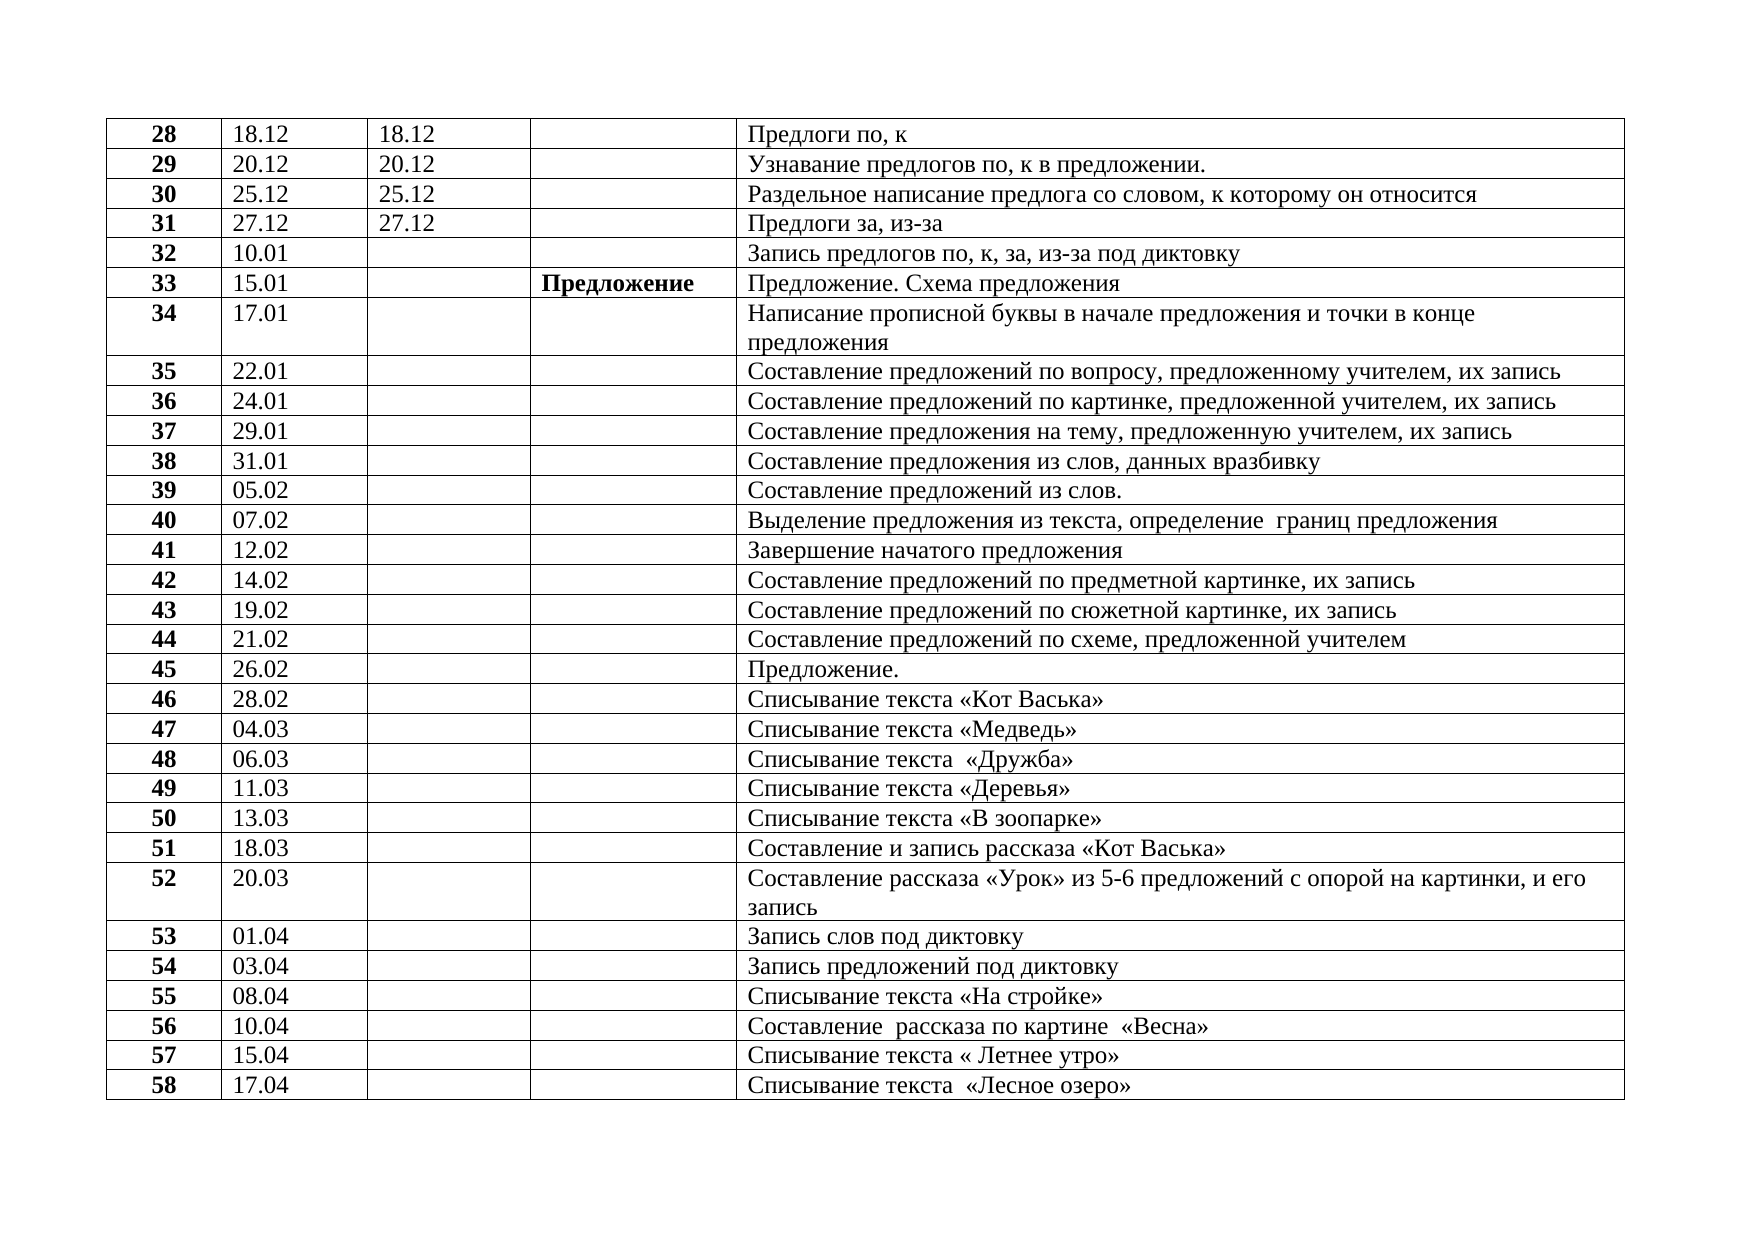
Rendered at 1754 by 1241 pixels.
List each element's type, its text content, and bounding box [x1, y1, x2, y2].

table_cell Написание прописной буквы в начале предложения и точки в конце предложения [737, 298, 1624, 355]
table_cell [368, 595, 530, 623]
table_cell [368, 981, 530, 1010]
table_cell [368, 863, 530, 920]
table_cell [368, 921, 530, 950]
table_cell [531, 446, 736, 474]
table_cell [368, 625, 530, 653]
table_cell Составление предложений по предметной картинке, их запись [737, 565, 1624, 594]
table_cell 54 [107, 951, 221, 980]
table_cell Предлоги за, из-за [737, 209, 1624, 237]
table_cell [531, 744, 736, 772]
table_cell [531, 386, 736, 415]
table_cell [368, 833, 530, 862]
table_cell [531, 149, 736, 178]
table_cell 55 [107, 981, 221, 1010]
table_cell Предложение. [737, 654, 1624, 683]
table_cell [531, 476, 736, 504]
table_cell [531, 505, 736, 534]
table_cell [368, 744, 530, 772]
table_cell 20.03 [222, 863, 367, 920]
table_cell 17.04 [222, 1070, 367, 1099]
table_cell 53 [107, 921, 221, 950]
table_cell 17.01 [222, 298, 367, 355]
table_cell 35 [107, 356, 221, 385]
table_cell 29.01 [222, 416, 367, 445]
table_cell 01.04 [222, 921, 367, 950]
table_cell 18.12 [222, 119, 367, 148]
table_cell Составление предложений по сюжетной картинке, их запись [737, 595, 1624, 623]
table_cell [531, 833, 736, 862]
table_cell Узнавание предлогов по, к в предложении. [737, 149, 1624, 178]
table_cell [368, 774, 530, 802]
table_cell Завершение начатого предложения [737, 535, 1624, 564]
table_cell 10.01 [222, 238, 367, 267]
table_cell Составление предложения из слов, данных вразбивку [737, 446, 1624, 474]
table_cell 03.04 [222, 951, 367, 980]
table_cell Составление предложений по вопросу, предложенному учителем, их запись [737, 356, 1624, 385]
table_cell [531, 416, 736, 445]
table_cell 28 [107, 119, 221, 148]
table_cell 33 [107, 268, 221, 297]
table_cell 11.03 [222, 774, 367, 802]
table_cell 26.02 [222, 654, 367, 683]
table_cell Выделение предложения из текста, определение границ предложения [737, 505, 1624, 534]
table_cell [531, 209, 736, 237]
table_cell 25.12 [222, 179, 367, 207]
table_cell [531, 1011, 736, 1039]
table_cell [531, 298, 736, 355]
table_cell [531, 654, 736, 683]
table_cell 34 [107, 298, 221, 355]
table_cell [368, 803, 530, 832]
table_cell Запись предлогов по, к, за, из-за под диктовку [737, 238, 1624, 267]
table_cell Раздельное написание предлога со словом, к которому он относится [737, 179, 1624, 207]
table_cell [368, 1041, 530, 1069]
table_cell [531, 714, 736, 743]
table_cell [368, 654, 530, 683]
table_cell 51 [107, 833, 221, 862]
table_cell [368, 505, 530, 534]
table_cell 20.12 [368, 149, 530, 178]
table_cell 18.03 [222, 833, 367, 862]
table_cell [531, 1070, 736, 1099]
table_cell Составление предложений по картинке, предложенной учителем, их запись [737, 386, 1624, 415]
table_cell [531, 356, 736, 385]
table_cell 45 [107, 654, 221, 683]
table_cell 25.12 [368, 179, 530, 207]
table_cell 06.03 [222, 744, 367, 772]
table_cell Списывание текста «Деревья» [737, 774, 1624, 802]
table_cell [531, 535, 736, 564]
table_cell Списывание текста « Летнее утро» [737, 1041, 1624, 1069]
table_cell 28.02 [222, 684, 367, 713]
table_cell 04.03 [222, 714, 367, 743]
table_cell [368, 386, 530, 415]
table_cell Списывание текста «Кот Васька» [737, 684, 1624, 713]
table_cell 49 [107, 774, 221, 802]
table_cell 14.02 [222, 565, 367, 594]
table_cell Списывание текста «В зоопарке» [737, 803, 1624, 832]
table_cell 07.02 [222, 505, 367, 534]
table_cell Запись слов под диктовку [737, 921, 1624, 950]
table_cell 32 [107, 238, 221, 267]
table_cell Предлоги по, к [737, 119, 1624, 148]
table_cell 36 [107, 386, 221, 415]
table_cell Списывание текста «Дружба» [737, 744, 1624, 772]
table_cell 41 [107, 535, 221, 564]
table_cell 20.12 [222, 149, 367, 178]
table_cell 27.12 [222, 209, 367, 237]
table_cell [531, 179, 736, 207]
table_cell [368, 535, 530, 564]
table_cell [368, 446, 530, 474]
table_cell Составление и запись рассказа «Кот Васька» [737, 833, 1624, 862]
table_cell [531, 684, 736, 713]
table_cell Составление рассказа по картине «Весна» [737, 1011, 1624, 1039]
table_cell [368, 1070, 530, 1099]
table_cell [368, 565, 530, 594]
table_cell [368, 298, 530, 355]
table_cell 10.04 [222, 1011, 367, 1039]
table_cell Предложение [531, 268, 736, 297]
table_cell 13.03 [222, 803, 367, 832]
table_cell Запись предложений под диктовку [737, 951, 1624, 980]
table_cell 39 [107, 476, 221, 504]
table_cell 46 [107, 684, 221, 713]
table_cell [531, 595, 736, 623]
table_cell [531, 951, 736, 980]
table_cell 24.01 [222, 386, 367, 415]
table_cell 15.01 [222, 268, 367, 297]
table_cell 05.02 [222, 476, 367, 504]
table_cell [368, 684, 530, 713]
table_cell Составление предложения на тему, предложенную учителем, их запись [737, 416, 1624, 445]
table_cell 31 [107, 209, 221, 237]
table_cell 37 [107, 416, 221, 445]
table_cell [368, 356, 530, 385]
table_cell Составление предложений по схеме, предложенной учителем [737, 625, 1624, 653]
table_cell [531, 119, 736, 148]
table_cell [531, 565, 736, 594]
table_cell 12.02 [222, 535, 367, 564]
table_cell Составление рассказа «Урок» из 5-6 предложений с опорой на картинки, и его запись [737, 863, 1624, 920]
table_cell [368, 416, 530, 445]
table_cell [531, 238, 736, 267]
table_cell 18.12 [368, 119, 530, 148]
table_cell 40 [107, 505, 221, 534]
table_cell 56 [107, 1011, 221, 1039]
table_cell 44 [107, 625, 221, 653]
table_cell [531, 774, 736, 802]
table_cell 57 [107, 1041, 221, 1069]
table_cell 30 [107, 179, 221, 207]
table_cell [531, 981, 736, 1010]
table_cell 43 [107, 595, 221, 623]
table_cell 52 [107, 863, 221, 920]
table_cell 42 [107, 565, 221, 594]
table_cell 50 [107, 803, 221, 832]
table_cell 08.04 [222, 981, 367, 1010]
table_cell [368, 1011, 530, 1039]
table_cell [531, 1041, 736, 1069]
table_cell Списывание текста «Медведь» [737, 714, 1624, 743]
table_cell 47 [107, 714, 221, 743]
table_cell [368, 714, 530, 743]
table_cell 48 [107, 744, 221, 772]
table_cell [531, 625, 736, 653]
table_cell Составление предложений из слов. [737, 476, 1624, 504]
table_cell 22.01 [222, 356, 367, 385]
table_cell 38 [107, 446, 221, 474]
table_cell 19.02 [222, 595, 367, 623]
table_cell [531, 803, 736, 832]
table_cell 21.02 [222, 625, 367, 653]
table_cell 15.04 [222, 1041, 367, 1069]
table_cell 29 [107, 149, 221, 178]
table_cell [531, 863, 736, 920]
table_cell Списывание текста «На стройке» [737, 981, 1624, 1010]
table_cell [531, 921, 736, 950]
table_cell [368, 951, 530, 980]
table_cell [368, 476, 530, 504]
table_cell [368, 238, 530, 267]
table_cell Списывание текста «Лесное озеро» [737, 1070, 1624, 1099]
table_cell [368, 268, 530, 297]
table_cell Предложение. Схема предложения [737, 268, 1624, 297]
table_cell 27.12 [368, 209, 530, 237]
table_cell 31.01 [222, 446, 367, 474]
table_cell 58 [107, 1070, 221, 1099]
